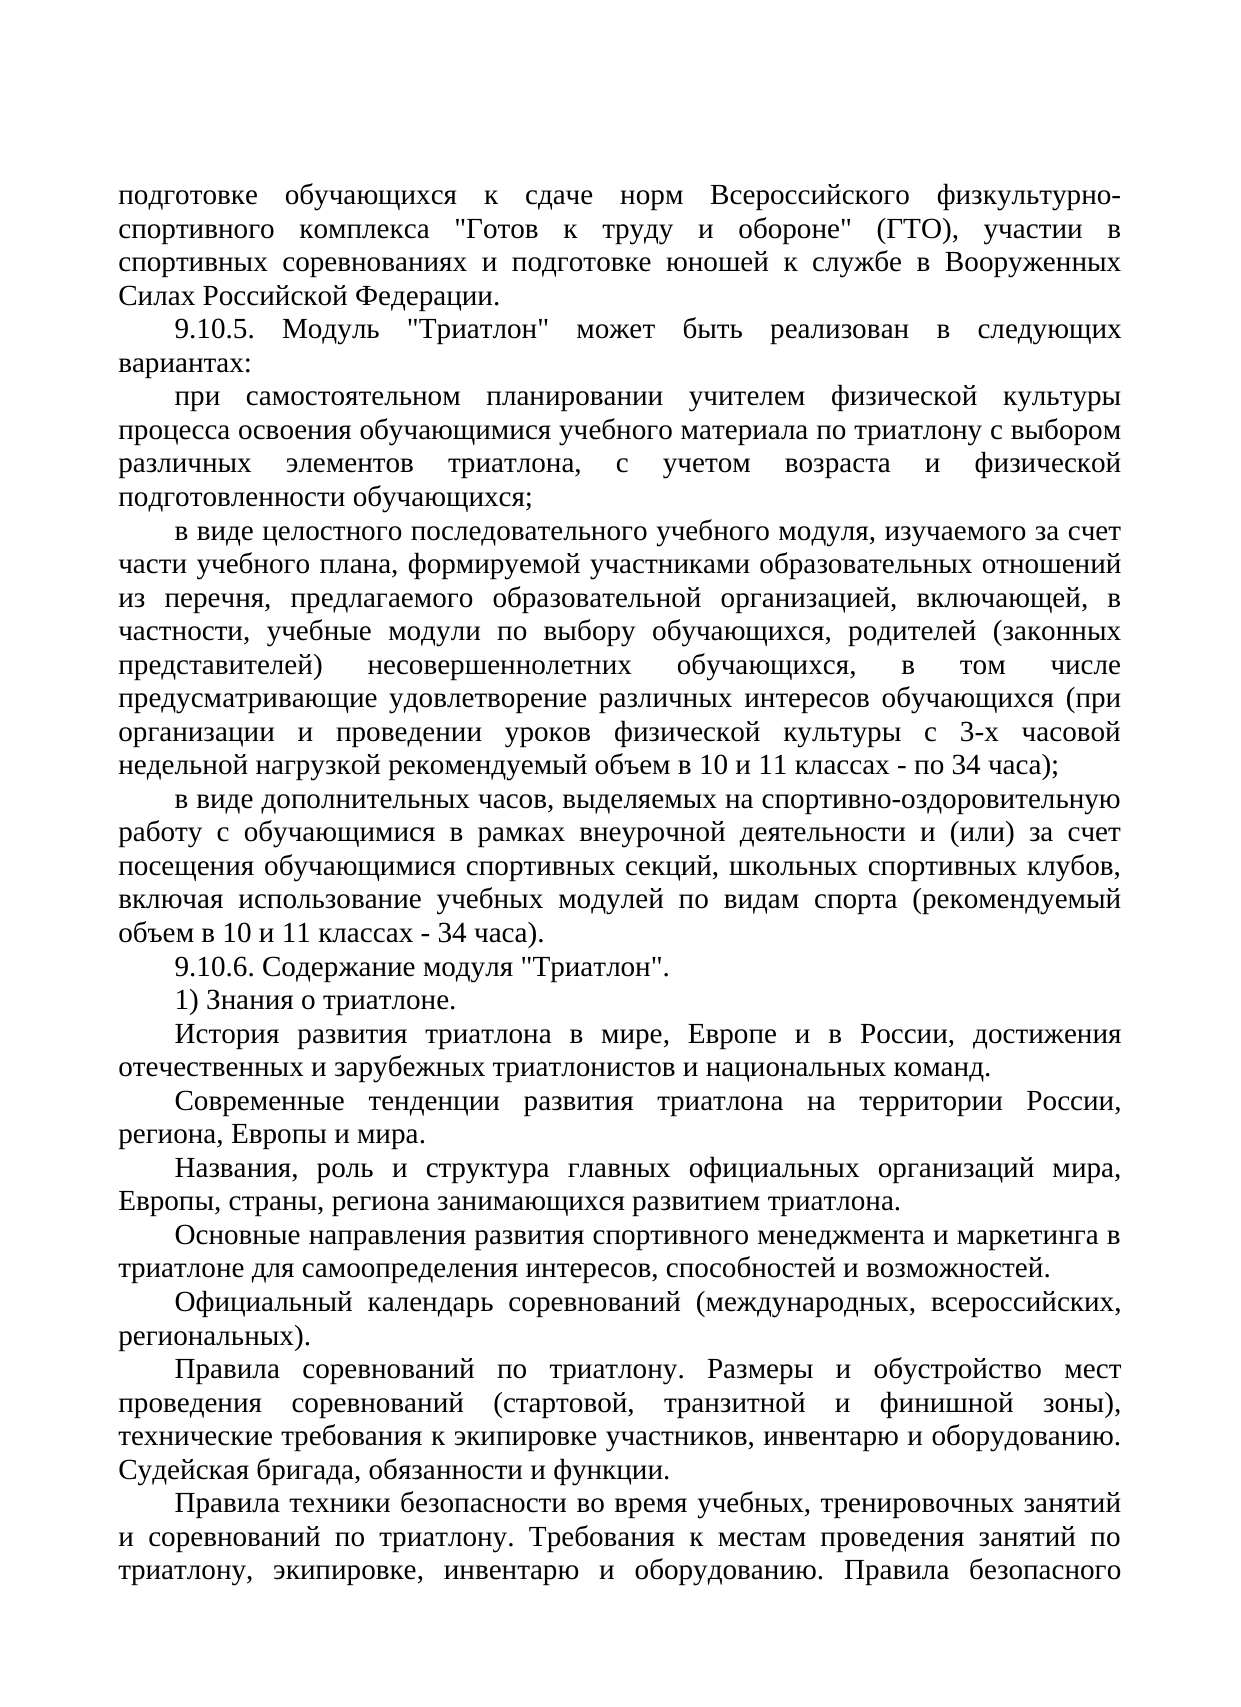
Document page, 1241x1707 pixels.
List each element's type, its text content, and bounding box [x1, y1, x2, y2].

text Основные направления развития спортивного менеджмента и маркетинга в триатлоне для самоопределения интересов, способностей и возможностей. [118, 1217, 1122, 1284]
text Официальный календарь соревнований (международных, всероссийских, региональных). [118, 1284, 1122, 1351]
text в виде дополнительных часов, выделяемых на спортивно-оздоровительную работу с обучающимися в рамках внеурочной деятельности и (или) за счет посещения обучающимися спортивных секций, школьных спортивных клубов, включая использование учебных модулей по видам спорта (рекомендуемый объем в 10 и 11 классах - 34 часа). [118, 781, 1122, 949]
text при самостоятельном планировании учителем физической культуры процесса освоения обучающимися учебного материала по триатлону с выбором различных элементов триатлона, с учетом возраста и физической подготовленности обучающихся; [118, 378, 1122, 513]
text в виде целостного последовательного учебного модуля, изучаемого за счет части учебного плана, формируемой участниками образовательных отношений из перечня, предлагаемого образовательной организацией, включающей, в частности, учебные модули по выбору обучающихся, родителей (законных представителей) несовершеннолетних обучающихся, в том числе предусматривающие удовлетворение различных интересов обучающихся (при организации и проведении уроков физической культуры с 3-х часовой недельной нагрузкой рекомендуемый объем в 10 и 11 классах - по 34 часа); [118, 513, 1122, 781]
text История развития триатлона в мире, Европе и в России, достижения отечественных и зарубежных триатлонистов и национальных команд. [118, 1016, 1122, 1083]
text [118, 1485, 1122, 1586]
text Правила соревнований по триатлону. Размеры и обустройство мест проведения соревнований (стартовой, транзитной и финишной зоны), технические требования к экипировке участников, инвентарю и оборудованию. Судейская бригада, обязанности и функции. [118, 1351, 1122, 1485]
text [118, 177, 1122, 311]
text 1) Знания о триатлоне. [118, 982, 1122, 1016]
text 9.10.5. Модуль "Триатлон" может быть реализован в следующих вариантах: [118, 311, 1122, 378]
text Названия, роль и структура главных официальных организаций мира, Европы, страны, региона занимающихся развитием триатлона. [118, 1150, 1122, 1217]
text 9.10.6. Содержание модуля "Триатлон". [118, 949, 1122, 982]
text Современные тенденции развития триатлона на территории России, региона, Европы и мира. [118, 1083, 1122, 1150]
